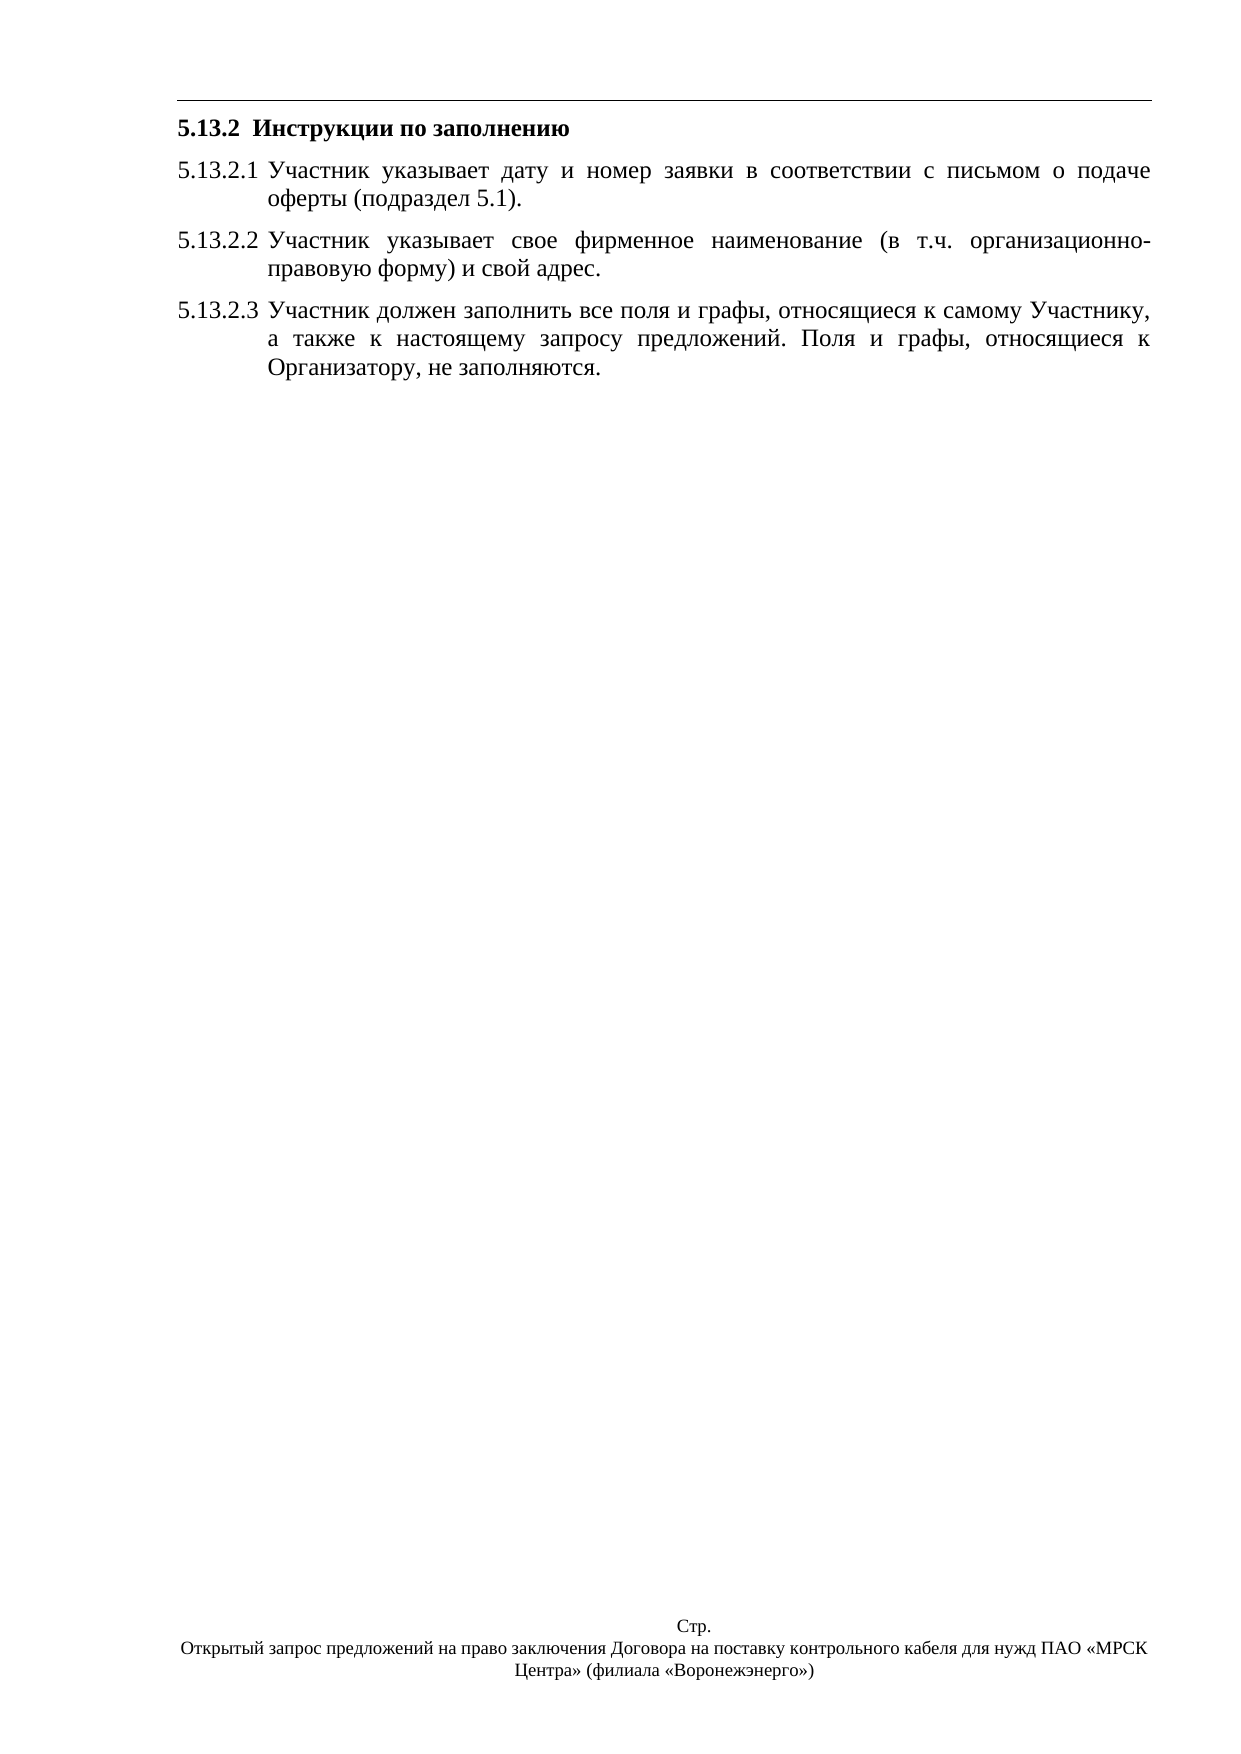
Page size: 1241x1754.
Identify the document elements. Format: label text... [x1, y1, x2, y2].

list Участник должен заполнить все поля и графы, относящиеся к самому Участнику, а также к настоящему запросу предложений. Поля и графы, относящиеся к Организатору, не заполняются. [177, 295, 1152, 381]
list Участник указывает дату и номер заявки в соответствии с письмом о подаче оферты (подраздел 5.1). [177, 155, 1152, 212]
subtitle Инструкции по заполнению [177, 113, 1152, 142]
list Участник указывает свое фирменное наименование (в т.ч. организационно-правовую форму) и свой адрес. [177, 225, 1152, 282]
